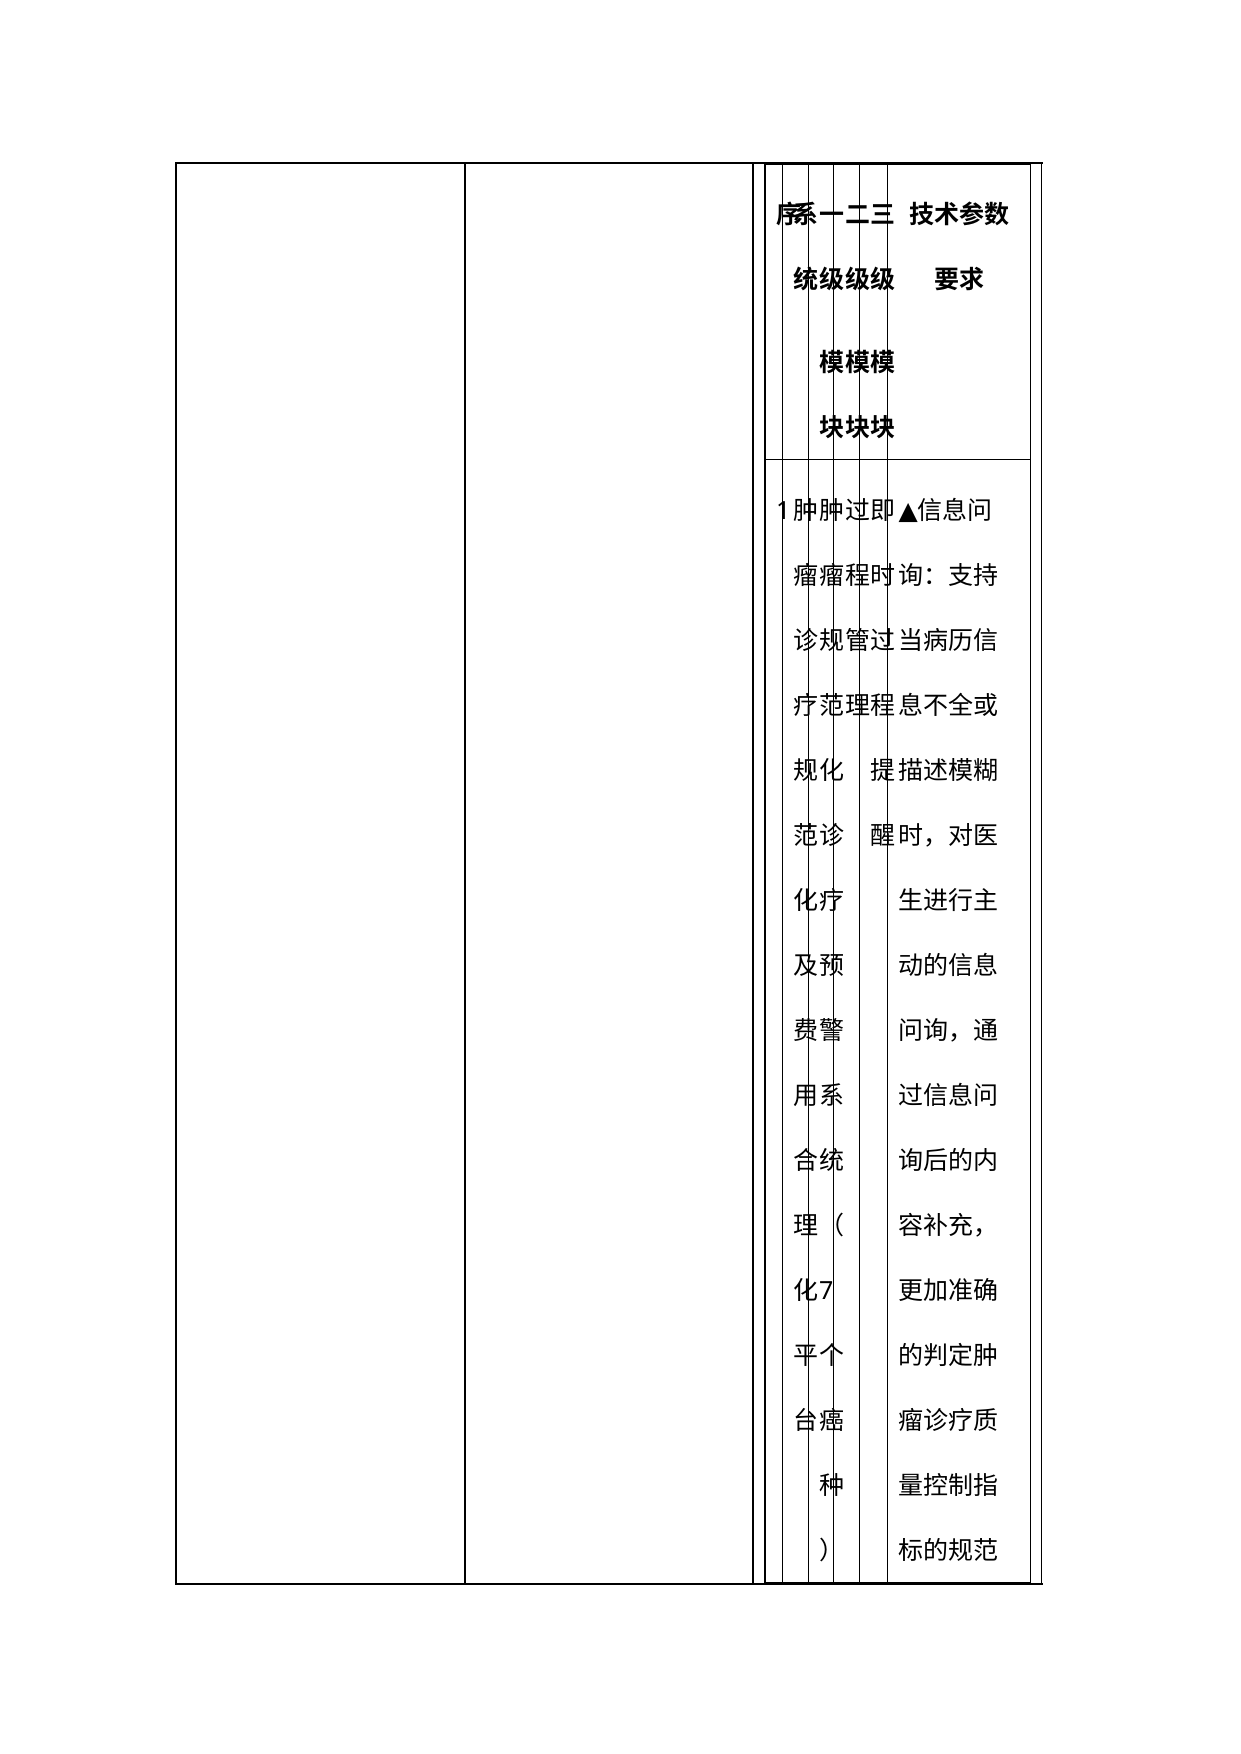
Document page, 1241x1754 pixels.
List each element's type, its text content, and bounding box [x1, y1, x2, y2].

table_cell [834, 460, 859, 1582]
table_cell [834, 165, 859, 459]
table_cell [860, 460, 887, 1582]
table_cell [888, 460, 1030, 1582]
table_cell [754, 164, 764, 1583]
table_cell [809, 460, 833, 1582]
table_cell [466, 164, 752, 1583]
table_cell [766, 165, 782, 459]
table_cell 1 [177, 164, 464, 1583]
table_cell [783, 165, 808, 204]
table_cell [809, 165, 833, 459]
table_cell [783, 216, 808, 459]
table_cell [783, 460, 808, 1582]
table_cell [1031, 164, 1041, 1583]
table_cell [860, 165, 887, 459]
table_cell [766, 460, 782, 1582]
